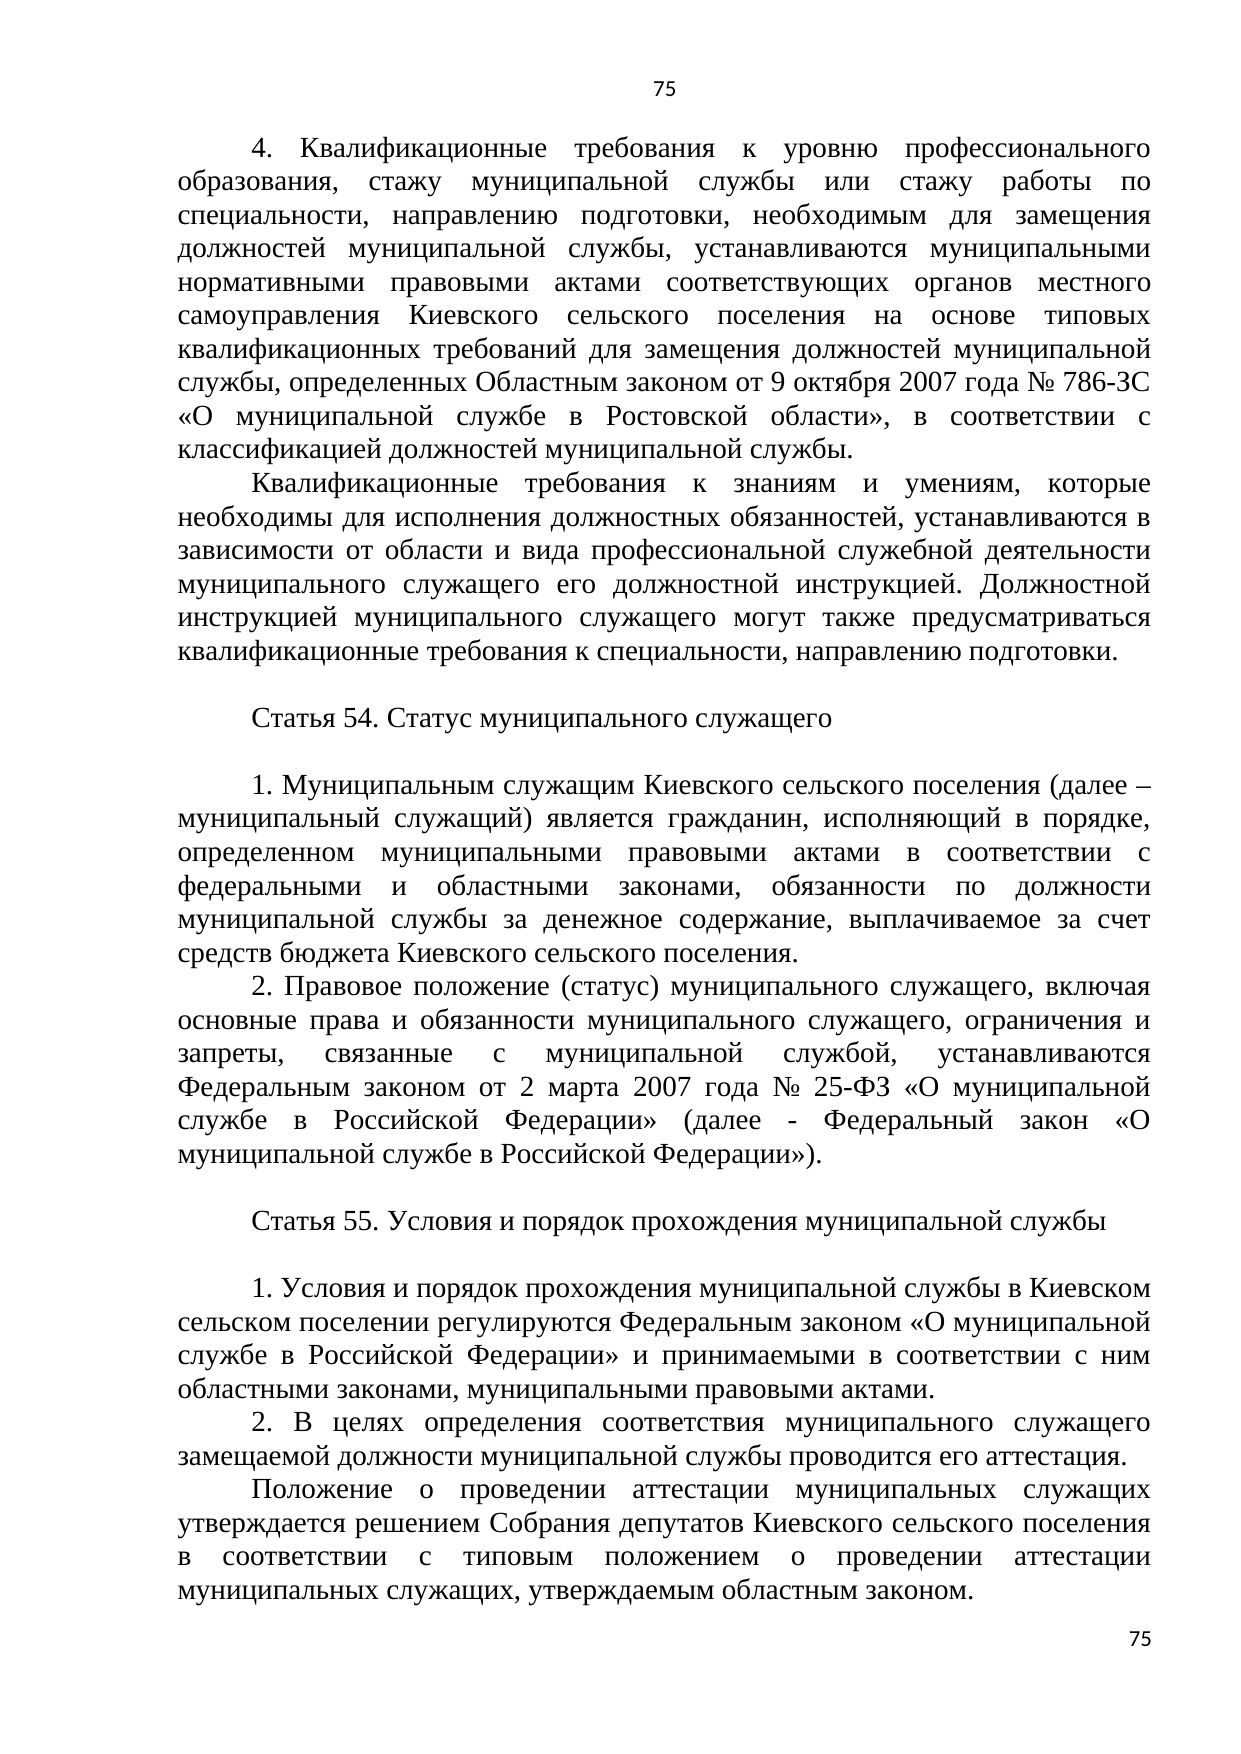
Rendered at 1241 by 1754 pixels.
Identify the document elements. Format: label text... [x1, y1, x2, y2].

text Статья 55. Условия и порядок прохождения муниципальной службы [177, 1203, 1152, 1237]
text 4. Квалификационные требования к уровню профессионального образования, стажу муниципальной службы или стажу работы по специальности, направлению подготовки, необходимым для замещения должностей муниципальной службы, устанавливаются муниципальными нормативными правовыми актами соответствующих органов местного самоуправления Киевского сельского поселения на основе типовых квалификационных требований для замещения должностей муниципальной службы, определенных Областным законом от 9 октября 2007 года № 786-ЗС «О муниципальной службе в Ростовской области», в соответствии с классификацией должностей муниципальной службы. [177, 130, 1152, 465]
text 2. В целях определения соответствия муниципального служащего замещаемой должности муниципальной службы проводится его аттестация. [177, 1404, 1152, 1471]
text 1. Условия и порядок прохождения муниципальной службы в Киевском сельском поселении регулируются Федеральным законом «О муниципальной службе в Российской Федерации» и принимаемыми в соответствии с ним областными законами, муниципальными правовыми актами. [177, 1270, 1152, 1404]
text 2. Правовое положение (статус) муниципального служащего, включая основные права и обязанности муниципального служащего, ограничения и запреты, связанные с муниципальной службой, устанавливаются Федеральным законом от 2 марта 2007 года № 25-ФЗ «О муниципальной службе в Российской Федерации» (далее - Федеральный закон «О муниципальной службе в Российской Федерации»). [177, 968, 1152, 1169]
text Положение о проведении аттестации муниципальных служащих утверждается решением Собрания депутатов Киевского сельского поселения в соответствии с типовым положением о проведении аттестации муниципальных служащих, утверждаемым областным законом. [177, 1471, 1152, 1606]
text Квалификационные требования к знаниям и умениям, которые необходимы для исполнения должностных обязанностей, устанавливаются в зависимости от области и вида профессиональной служебной деятельности муниципального служащего его должностной инструкцией. Должностной инструкцией муниципального служащего могут также предусматриваться квалификационные требования к специальности, направлению подготовки. [177, 465, 1152, 666]
text Статья 54. Статус муниципального служащего [177, 700, 1152, 733]
text 1. Муниципальным служащим Киевского сельского поселения (далее – муниципальный служащий) является гражданин, исполняющий в порядке, определенном муниципальными правовыми актами в соответствии с федеральными и областными законами, обязанности по должности муниципальной службы за денежное содержание, выплачиваемое за счет средств бюджета Киевского сельского поселения. [177, 767, 1152, 968]
